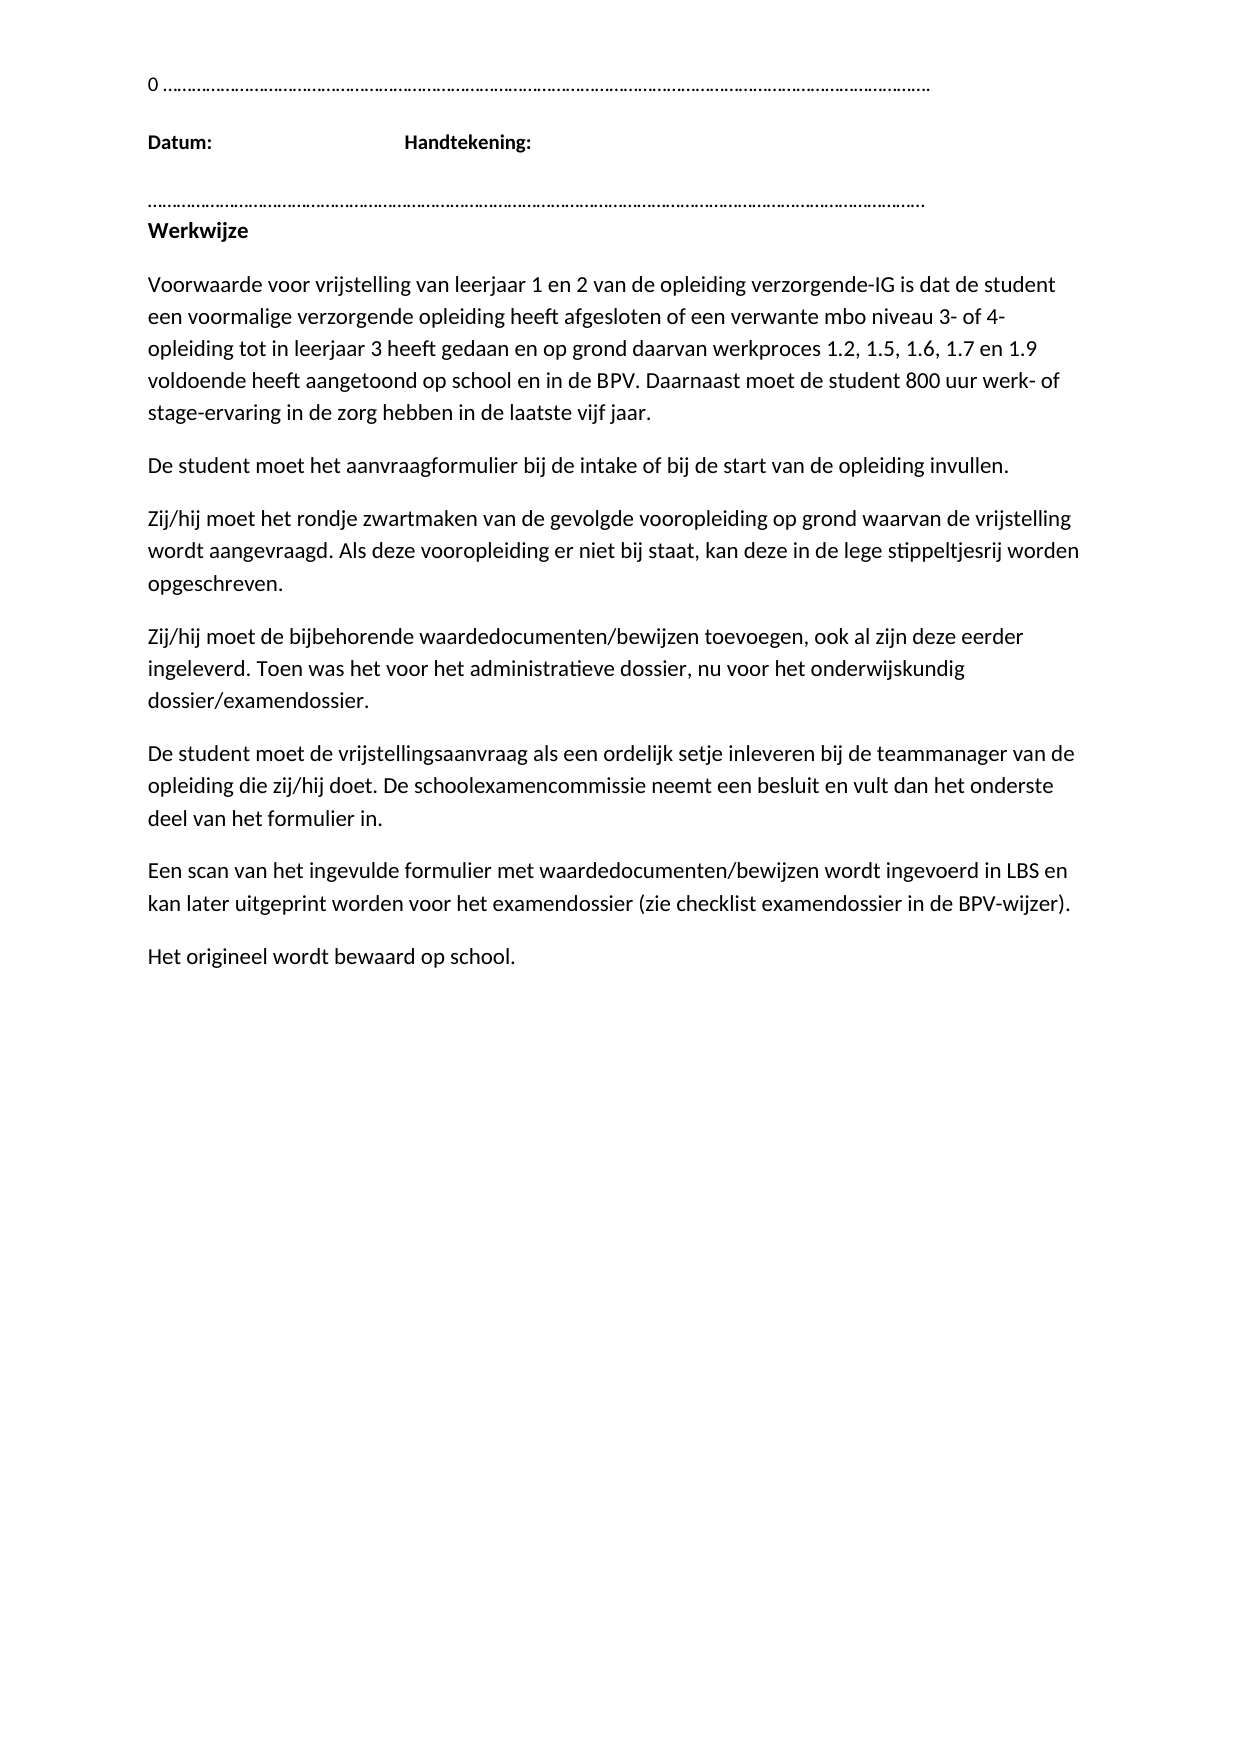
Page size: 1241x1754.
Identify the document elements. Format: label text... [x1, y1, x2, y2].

text ……………………………………………………………………………………………………………………………………………… [148, 187, 1092, 213]
text Datum: Handtekening: [148, 129, 1092, 154]
text De student moet het aanvraagformulier bij de intake of bij de start van de opleiding invullen. [148, 451, 1092, 479]
text Voorwaarde voor vrijstelling van leerjaar 1 en 2 van de opleiding verzorgende-IG is dat de student een voormalige verzorgende opleiding heeft afgesloten of een verwante mbo niveau 3- of 4-opleiding tot in leerjaar 3 heeft gedaan en op grond daarvan werkproces 1.2, 1.5, 1.6, 1.7 en 1.9 voldoende heeft aangetoond op school en in de BPV. Daarnaast moet de student 800 uur werk- of stage-ervaring in de zorg hebben in de laatste vijf jaar. [148, 270, 1092, 426]
text Het origineel wordt bewaard op school. [148, 942, 1092, 970]
text Een scan van het ingevulde formulier met waardedocumenten/bewijzen wordt ingevoerd in LBS en kan later uitgeprint worden voor het examendossier (zie checklist examendossier in de BPV-wijzer). [148, 857, 1092, 917]
text Werkwijze [148, 217, 1092, 245]
text Zij/hij moet de bijbehorende waardedocumenten/bewijzen toevoegen, ook al zijn deze eerder ingeleverd. Toen was het voor het administratieve dossier, nu voor het onderwijskundig dossier/examendossier. [148, 622, 1092, 714]
text Zij/hij moet het rondje zwartmaken van de gevolgde vooropleiding op grond waarvan de vrijstelling wordt aangevraagd. Als deze vooropleiding er niet bij staat, kan deze in de lege stippeltjesrij worden opgeschreven. [148, 504, 1092, 597]
text De student moet de vrijstellingsaanvraag als een ordelijk setje inleveren bij de teammanager van de opleiding die zij/hij doet. De schoolexamencommissie neemt een besluit en vult dan het onderste deel van het formulier in. [148, 739, 1092, 832]
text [148, 71, 1092, 96]
